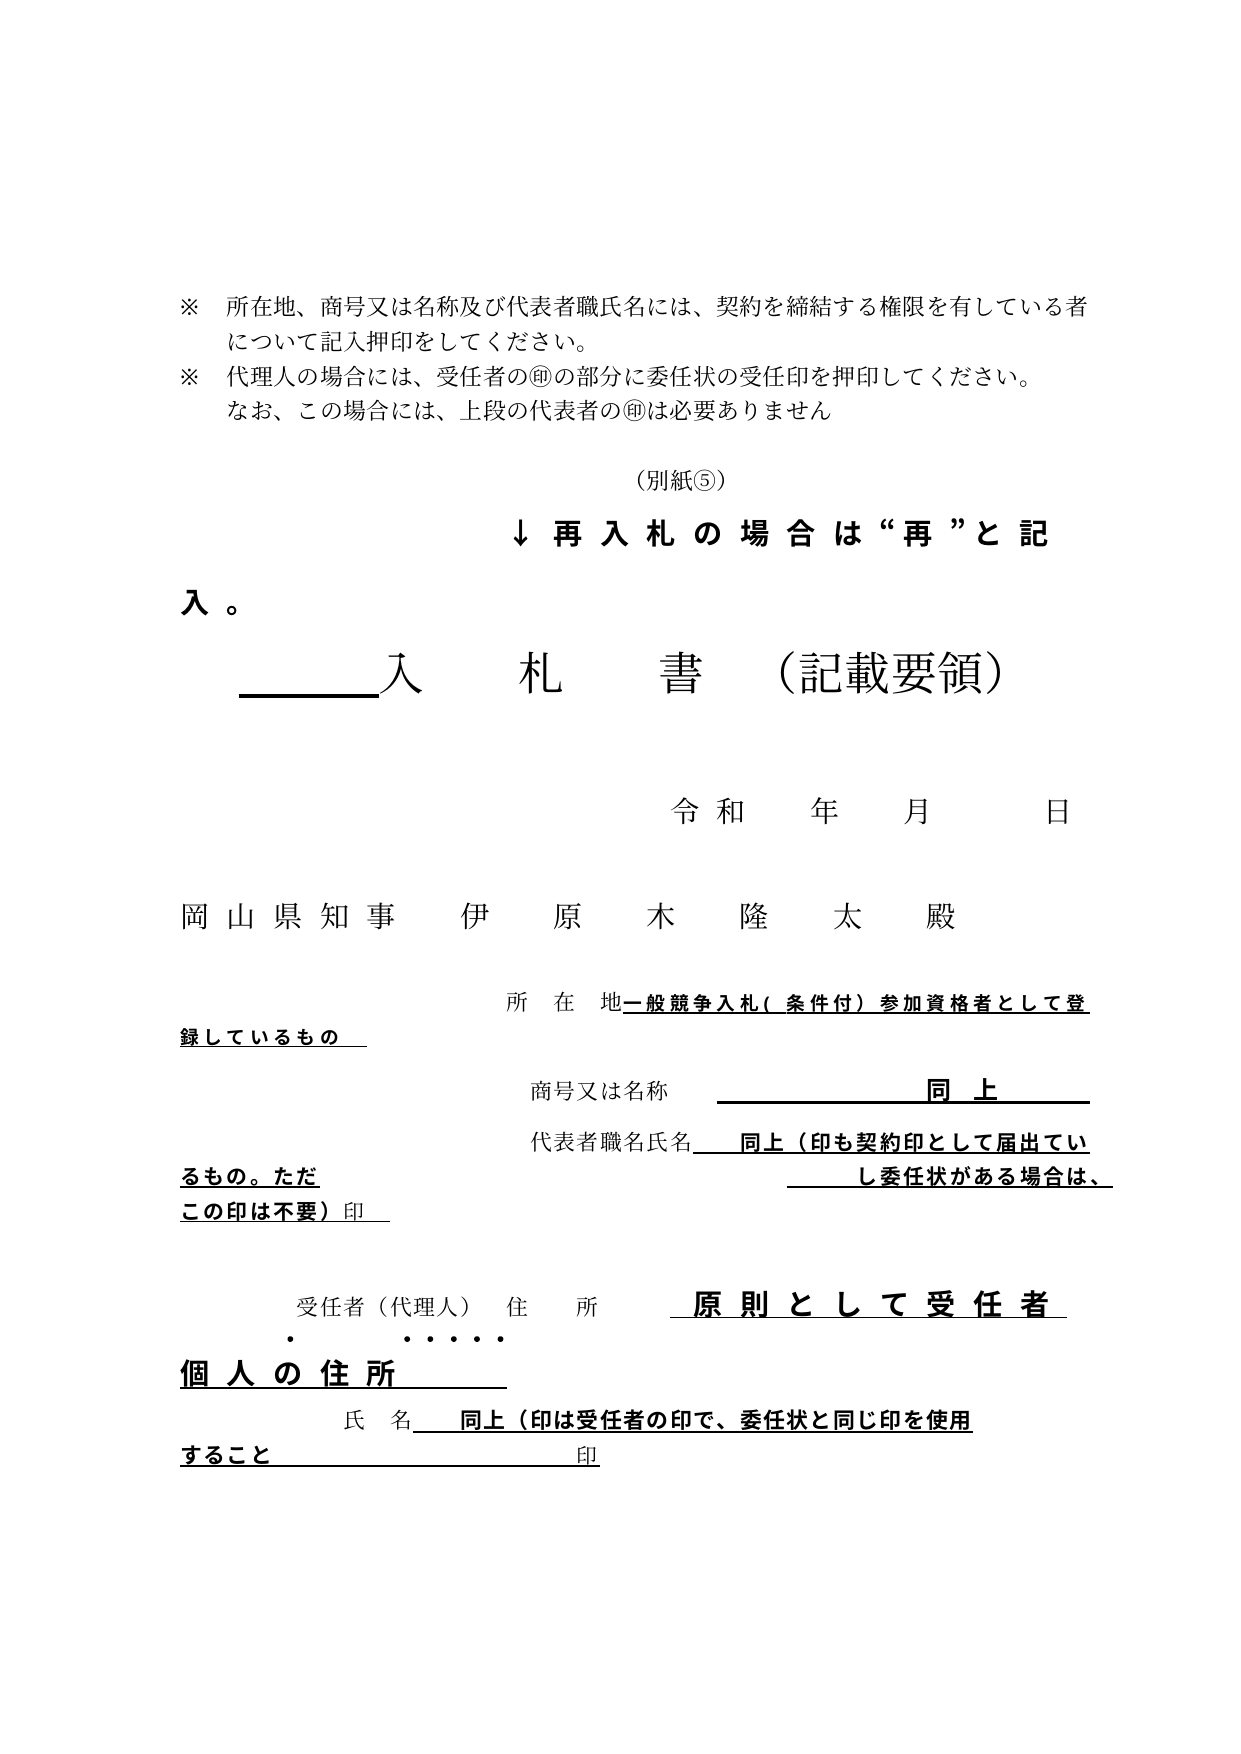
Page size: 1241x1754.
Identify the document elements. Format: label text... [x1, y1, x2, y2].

text ※ 代理人の場合には、受任者の㊞の部分に委任状の受任印を押印してください。 [180, 358, 1090, 392]
text 受任者（代理人） 住 所 原則として受任者個人の住所 [180, 1262, 1090, 1401]
text なお、この場合には、上段の代表者の㊞は必要ありません [180, 392, 1090, 427]
text 岡山県知事 伊 原 木 隆 太 殿 [180, 879, 1090, 949]
text 所 在 地一般競争入札(条件付）参加資格者として登録しているもの [180, 984, 1090, 1053]
text 令和 年 月 日 [180, 775, 1090, 845]
text 氏 名 同上（印は受任者の印で、委任状と同じ印を使用 すること 印 [180, 1401, 1090, 1471]
text ↓再入札の場合は“再”と記入。 [180, 497, 1090, 636]
text 入 札 書 （記載要領） [180, 636, 1090, 706]
text ※ 所在地、商号又は名称及び代表者職氏名には、契約を締結する権限を有している者について記入押印をしてください。 [180, 288, 1090, 358]
text 代表者職名氏名 同上（印も契約印として届出ているもの。ただ し委任状がある場合は、この印は不要）印 [180, 1123, 1090, 1227]
text 商号又は名称 同上 [180, 1053, 1090, 1123]
text （別紙⑤） [180, 462, 1090, 497]
